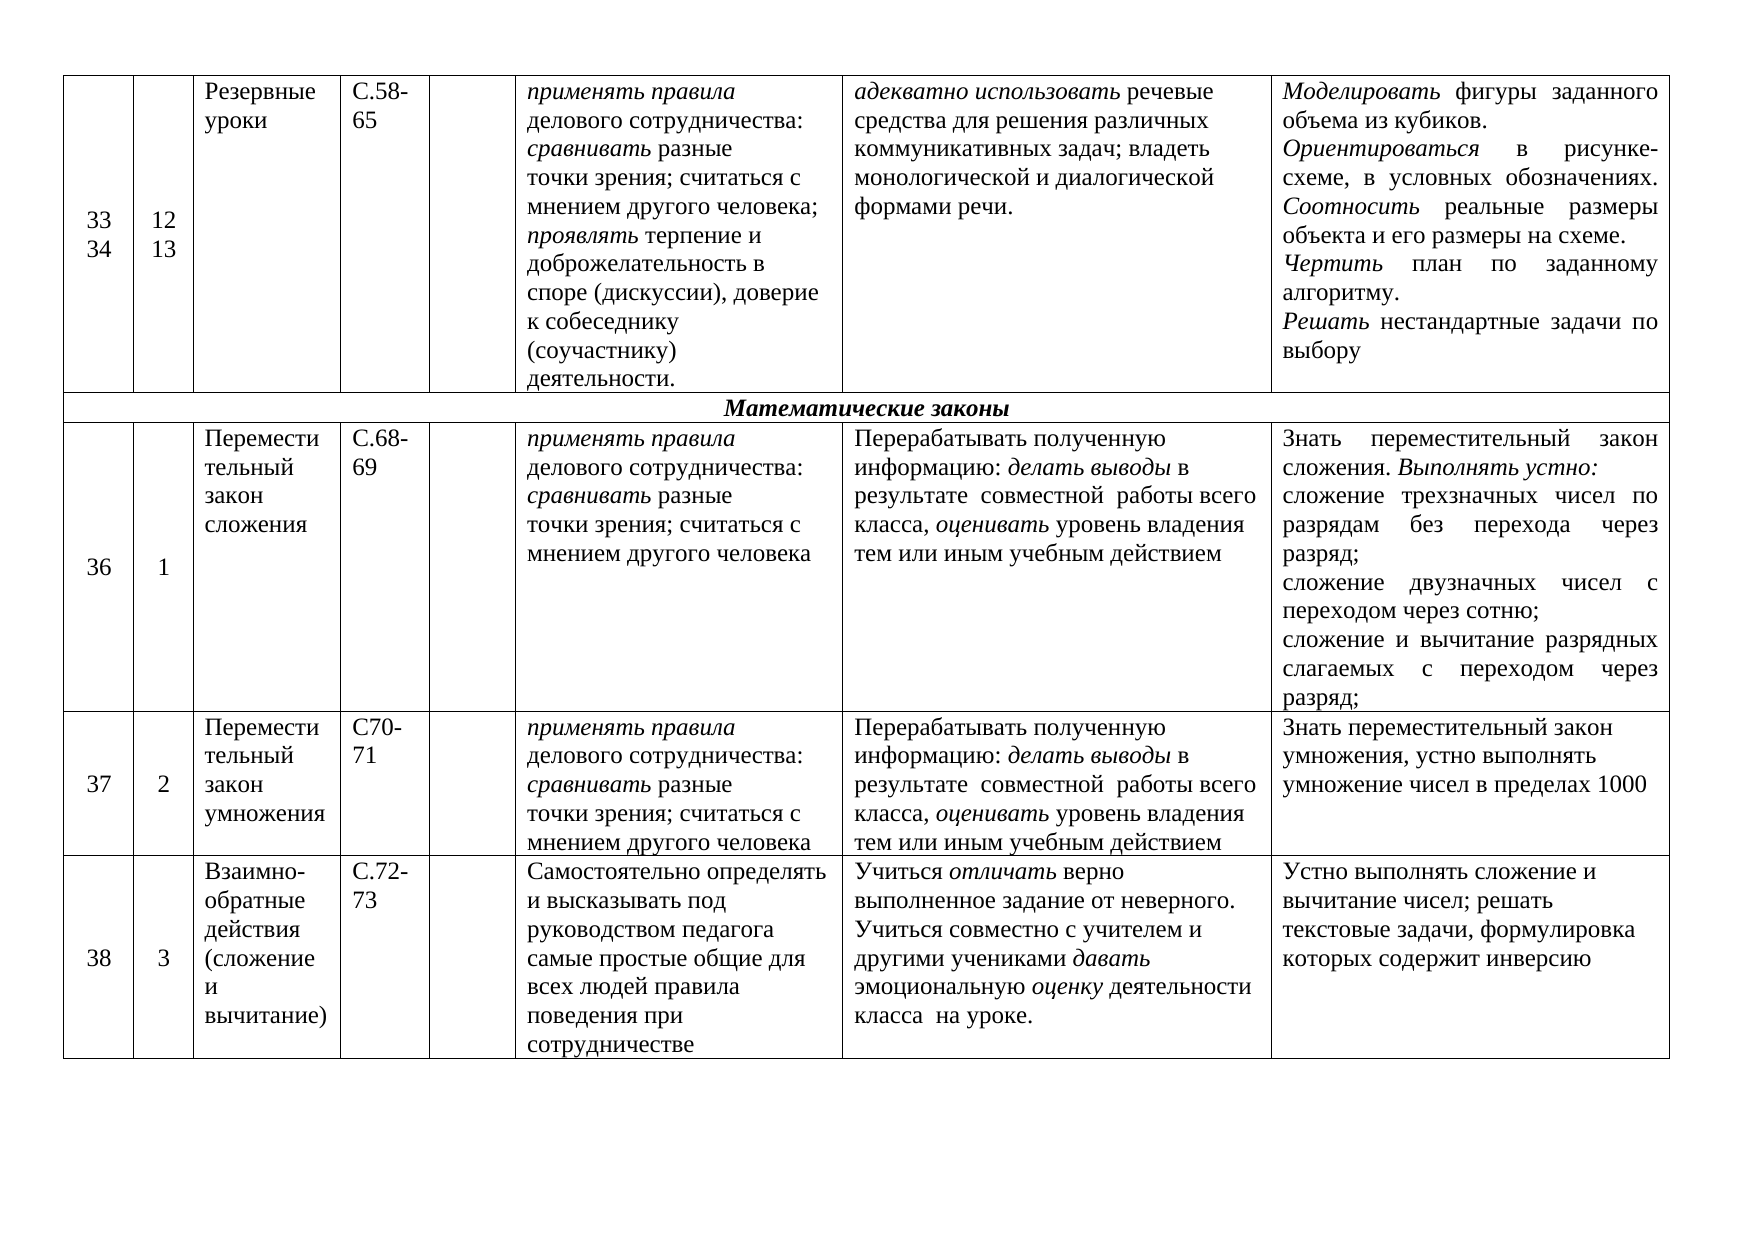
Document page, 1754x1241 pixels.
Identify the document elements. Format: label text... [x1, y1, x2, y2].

table_cell С.68-69 [341, 423, 429, 711]
table_cell Перерабатывать полученную информацию: делать выводы в результате совместной работы всего класса, оценивать уровень владения тем или иным учебным действием [843, 423, 1271, 711]
table_cell Моделировать фигуры заданного объема из кубиков. Ориентироваться в рисунке-схеме, в условных обозначениях. Соотносить реальные размеры объекта и его размеры на схеме. Чертить план по заданному алгоритму. Решать нестандартные задачи по выбору [1272, 76, 1669, 392]
table_cell [430, 712, 515, 855]
table_cell [430, 76, 515, 392]
table_cell Переместительный закон сложения [194, 423, 340, 711]
table_cell 33 34 [64, 76, 133, 392]
table_cell 1 [134, 423, 193, 711]
table_cell Резервные уроки [194, 76, 340, 392]
table_cell Математические законы [64, 393, 1669, 422]
table_cell 37 [64, 712, 133, 855]
table_cell 3 [134, 856, 193, 1058]
table_cell Переместительный закон умножения [194, 712, 340, 855]
table_cell Взаимно-обратные действия (сложение и вычитание) [194, 856, 340, 1058]
table_cell применять правила делового сотрудничества: сравнивать разные точки зрения; считаться с мнением другого человека [516, 712, 842, 855]
table_cell 12 13 [134, 76, 193, 392]
table_cell С.72-73 [341, 856, 429, 1058]
table_cell [430, 423, 515, 711]
table_cell 36 [64, 423, 133, 711]
table_cell Самостоятельно определять и высказывать под руководством педагога самые простые общие для всех людей правила поведения при сотрудничестве [516, 856, 842, 1058]
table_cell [843, 856, 1271, 1058]
table_cell адекватно использовать речевые средства для решения различных коммуникативных задач; владеть монологической и диалогической формами речи. [843, 76, 1271, 392]
table_cell С70-71 [341, 712, 429, 855]
table_cell 2 [134, 712, 193, 855]
table_cell Устно выполнять сложение и вычитание чисел; решать текстовые задачи, формулировка которых содержит инверсию [1272, 856, 1669, 1058]
table_cell С.58-65 [341, 76, 429, 392]
table_cell Знать переместительный закон сложения. Выполнять устно: сложение трехзначных чисел по разрядам без перехода через разряд; сложение двузначных чисел с переходом через сотню; сложение и вычитание разрядных слагаемых с переходом через разряд; [1272, 423, 1669, 711]
table_cell применять правила делового сотрудничества: сравнивать разные точки зрения; считаться с мнением другого человека [516, 423, 842, 711]
table_cell 38 [64, 856, 133, 1058]
table_cell Перерабатывать полученную информацию: делать выводы в результате совместной работы всего класса, оценивать уровень владения тем или иным учебным действием [843, 712, 1271, 855]
table_cell применять правила делового сотрудничества: сравнивать разные точки зрения; считаться с мнением другого человека; проявлять терпение и доброжелательность в споре (дискуссии), доверие к собеседнику (соучастнику) деятельности. [516, 76, 842, 392]
table_cell Знать переместительный закон умножения, устно выполнять умножение чисел в пределах 1000 [1272, 712, 1669, 855]
table_cell [430, 856, 515, 1058]
